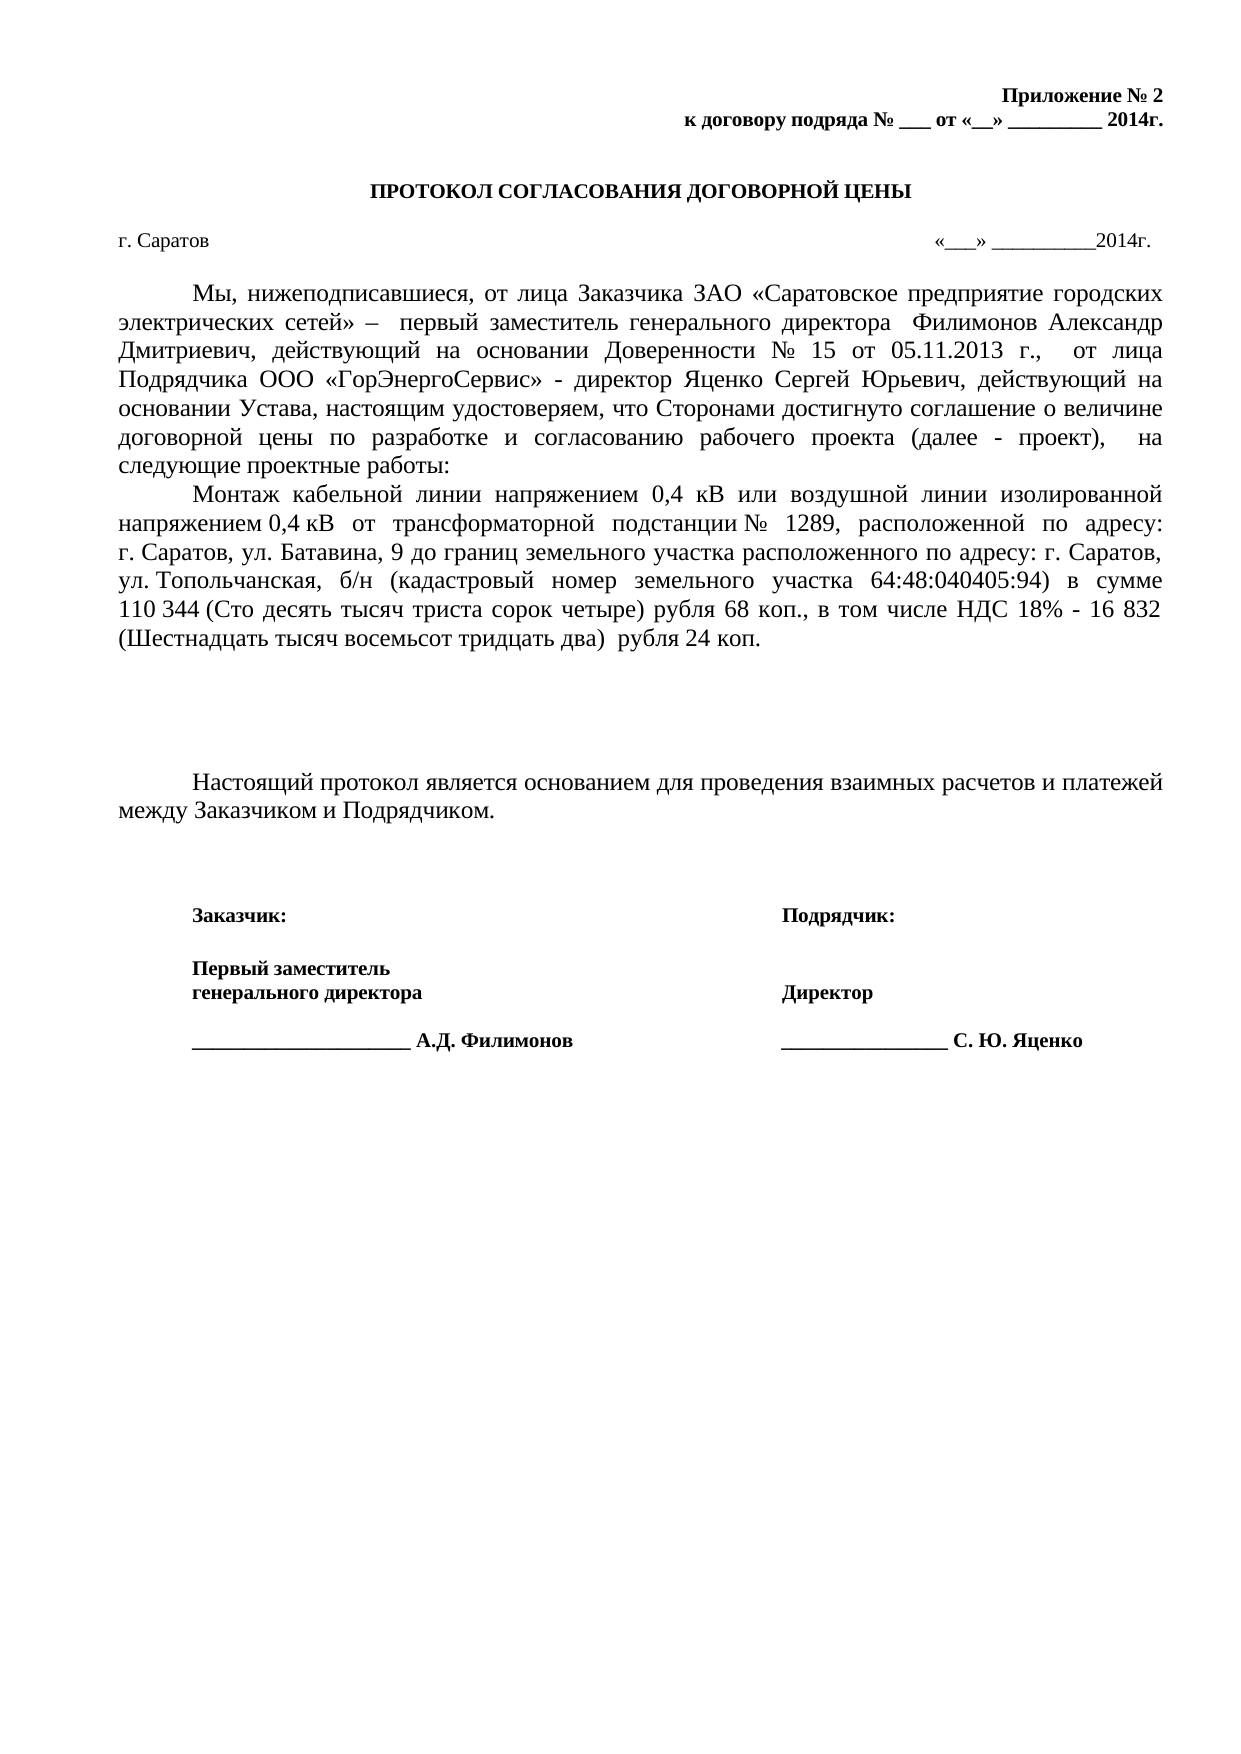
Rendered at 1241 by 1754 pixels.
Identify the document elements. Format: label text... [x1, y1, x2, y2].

text Мы, нижеподписавшиеся, от лица Заказчика ЗАО «Саратовское предприятие городских электрических сетей» – первый заместитель генерального директора Филимонов Александр Дмитриевич, действующий на основании Доверенности № 15 от 05.11.2013 г., от лица Подрядчика ООО «ГорЭнергоСервис» - директор Яценко Сергей Юрьевич, действующий на основании Устава, настоящим удостоверяем, что Сторонами достигнуто соглашение о величине договорной цены по разработке и согласованию рабочего проекта (далее - проект), на следующие проектные работы: [118, 278, 1163, 479]
text _____________________ А.Д. Филимонов ________________ С. Ю. Яценко [192, 1028, 1163, 1052]
text Монтаж кабельной линии напряжением 0,4 кВ или воздушной линии изолированной напряжением 0,4 кВ от трансформаторной подстанции № 1289, расположенной по адресу: г. Саратов, ул. Батавина, 9 до границ земельного участка расположенного по адресу: г. Саратов, ул. Топольчанская, б/н (кадастровый номер земельного участка 64:48:040405:94) в сумме 110 344 (Сто десять тысяч триста сорок четыре) рубля 68 коп., в том числе НДС 18% - 16 832 (Шестнадцать тысяч восемьсот тридцать два) рубля 24 коп. [118, 479, 1163, 652]
text Первый заместитель [192, 956, 1163, 980]
text ПРОТОКОЛ СОГЛАСОВАНИЯ ДОГОВОРНОЙ ЦЕНЫ [118, 179, 1163, 203]
text г. Саратов «___» __________2014г. [118, 227, 1163, 252]
text генерального директора Директор [192, 980, 1163, 1004]
text Настоящий протокол является основанием для проведения взаимных расчетов и платежей между Заказчиком и Подрядчиком. [118, 767, 1163, 824]
text к договору подряда № ___ от «__» _________ 2014г. [118, 107, 1163, 131]
text Заказчик: Подрядчик: [192, 903, 1163, 927]
text Приложение № 2 [118, 83, 1163, 107]
